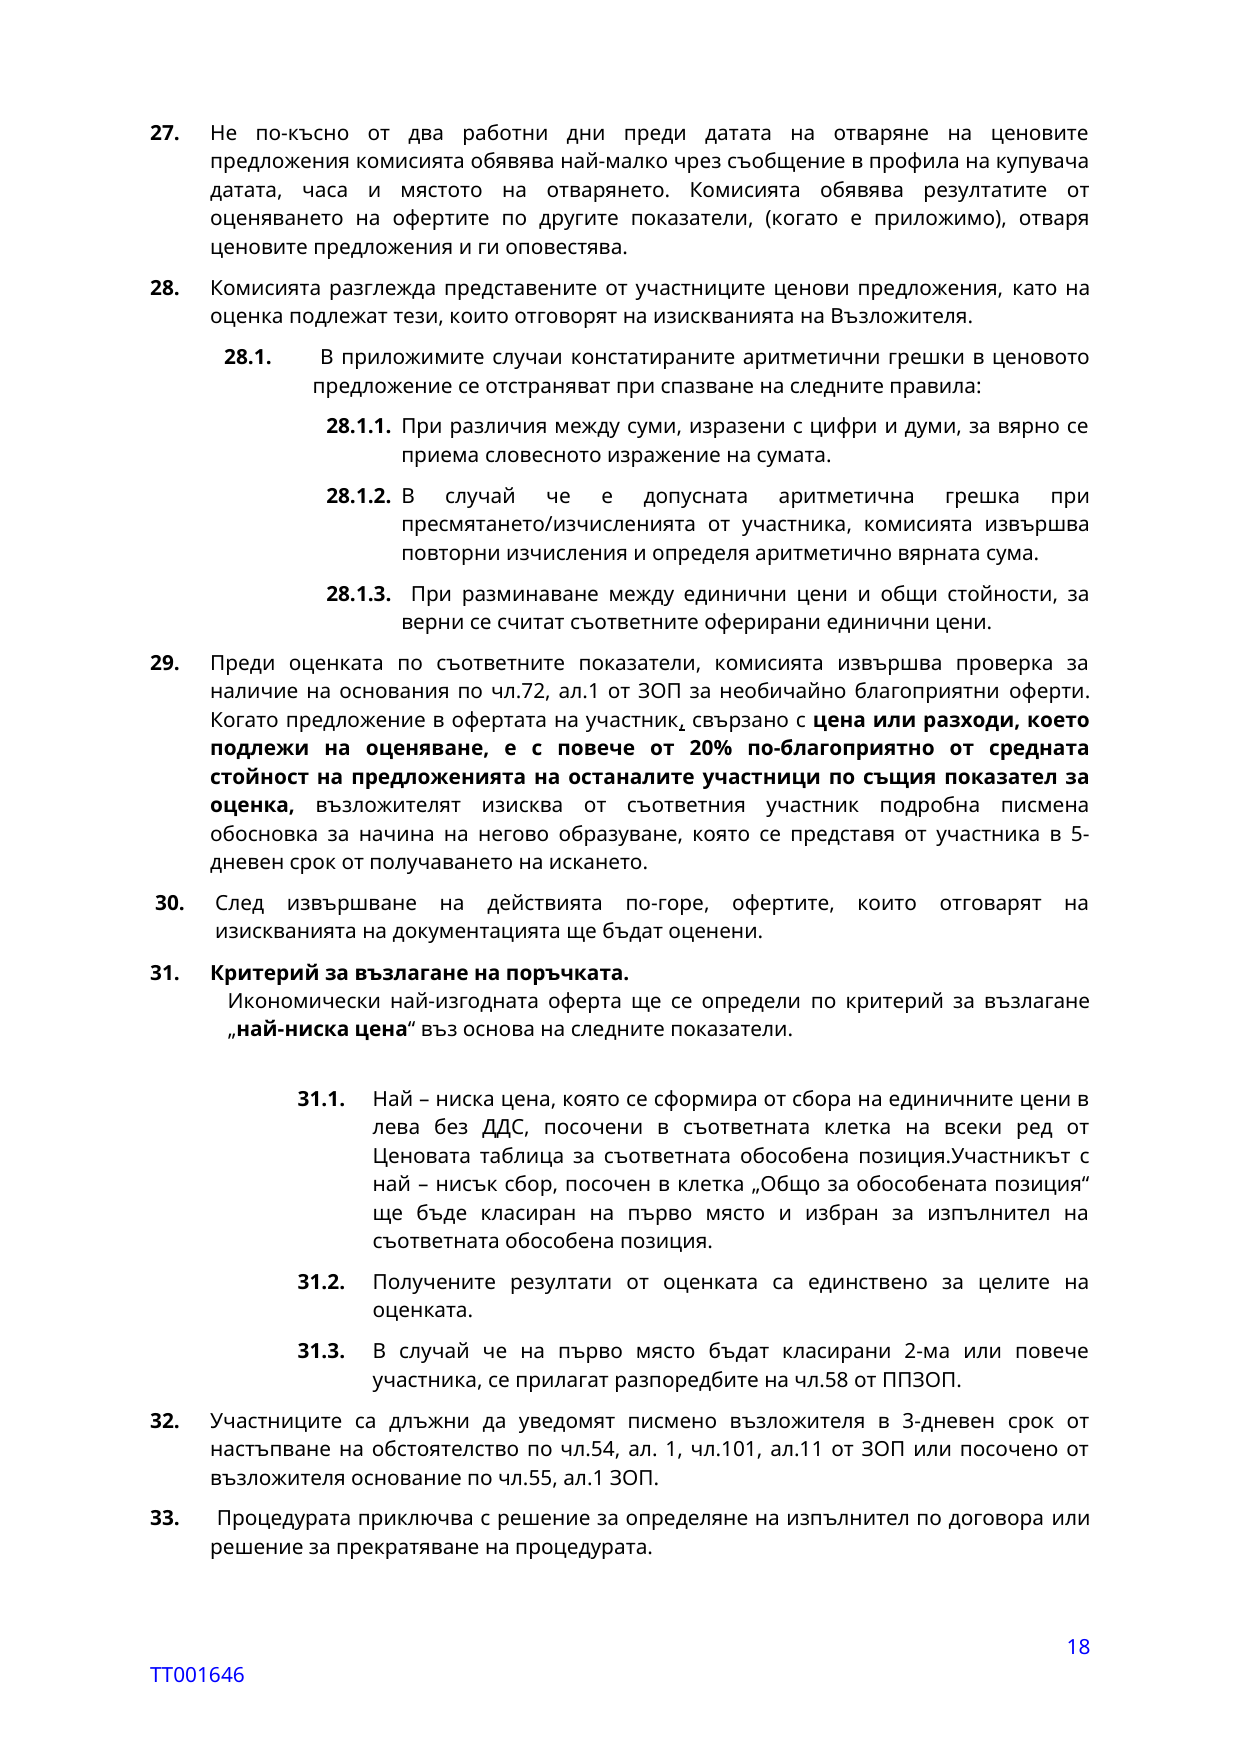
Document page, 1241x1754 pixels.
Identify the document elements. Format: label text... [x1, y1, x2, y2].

list Процедурата приключва с решение за определяне на изпълнител по договора или решение за прекратяване на процедурата. [150, 1503, 1090, 1560]
list При различия между суми, изразени с цифри и думи, за вярно се приема словесното изражение на сумата. [326, 412, 1090, 468]
list Участниците са длъжни да уведомят писмено възложителя в 3-дневен срок от настъпване на обстоятелство по чл.54, ал. 1, чл.101, ал.11 от ЗОП или посочено от възложителя основание по чл.55, ал.1 ЗОП. [150, 1406, 1090, 1491]
list Не по-късно от два работни дни преди датата на отваряне на ценовите предложения комисията обявява най-малко чрез съобщение в профила на купувача датата, часа и мястото на отварянето. Комисията обявява резултатите от оценяването на офертите по другите показатели, (когато е приложимо), отваря ценовите предложения и ги оповестява. [150, 118, 1090, 260]
list Преди оценката по съответните показатели, комисията извършва проверка за наличие на основания по чл.72, ал.1 от ЗОП за необичайно благоприятни оферти. Когато предложение в офертата на участник, свързано с цена или разходи, което подлежи на оценяване, е с повече от 20% по-благоприятно от средната стойност на предложенията на останалите участници по същия показател за оценка, възложителят изисква от съответния участник подробна писмена обосновка за начина на негово образуване, която се представя от участника в 5-дневен срок от получаването на искането. [150, 648, 1090, 876]
list В приложимите случаи констатираните аритметични грешки в ценовото предложение се отстраняват при спазване на следните правила: [224, 342, 1090, 399]
list Критерий зa възлагане на поръчката. [150, 958, 1090, 986]
list Най – ниска цена, която се сформира от сбора на единичните цени в лева без ДДС, посочени в съответната клетка на всеки ред от Ценовата таблица за съответната обособена позиция.Участникът с най – нисък сбор, посочен в клетка „Общо за обособената позиция“ ще бъде класиран на първо място и избран за изпълнител на съответната обособена позиция. [297, 1084, 1090, 1254]
list При разминаване между единични цени и общи стойности, за верни се считат съответните оферирани единични цени. [326, 579, 1090, 636]
list Получените резултати от оценката са единствено за целите на оценката. [297, 1267, 1090, 1324]
list След извършване на действията по-горе, офертите, които отговарят на изискванията на документацията ще бъдат оценени. [155, 888, 1090, 945]
list Комисията разглежда представените от участниците ценови предложения, като на оценка подлежат тези, които отговорят на изискванията на Възложителя. [150, 273, 1090, 330]
list В случай че на първо място бъдат класирани 2-ма или повече участника, се прилагат разпоредбите на чл.58 от ППЗОП. [297, 1336, 1090, 1393]
list В случай че е допусната аритметична грешка при пресмятането/изчисленията от участника, комисията извършва повторни изчисления и определя аритметично вярната сума. [326, 481, 1090, 566]
list Икономически най-изгодната оферта ще се определи по критерий за възлагане „най-ниска цена“ въз основа на следните показатели. [227, 986, 1090, 1043]
